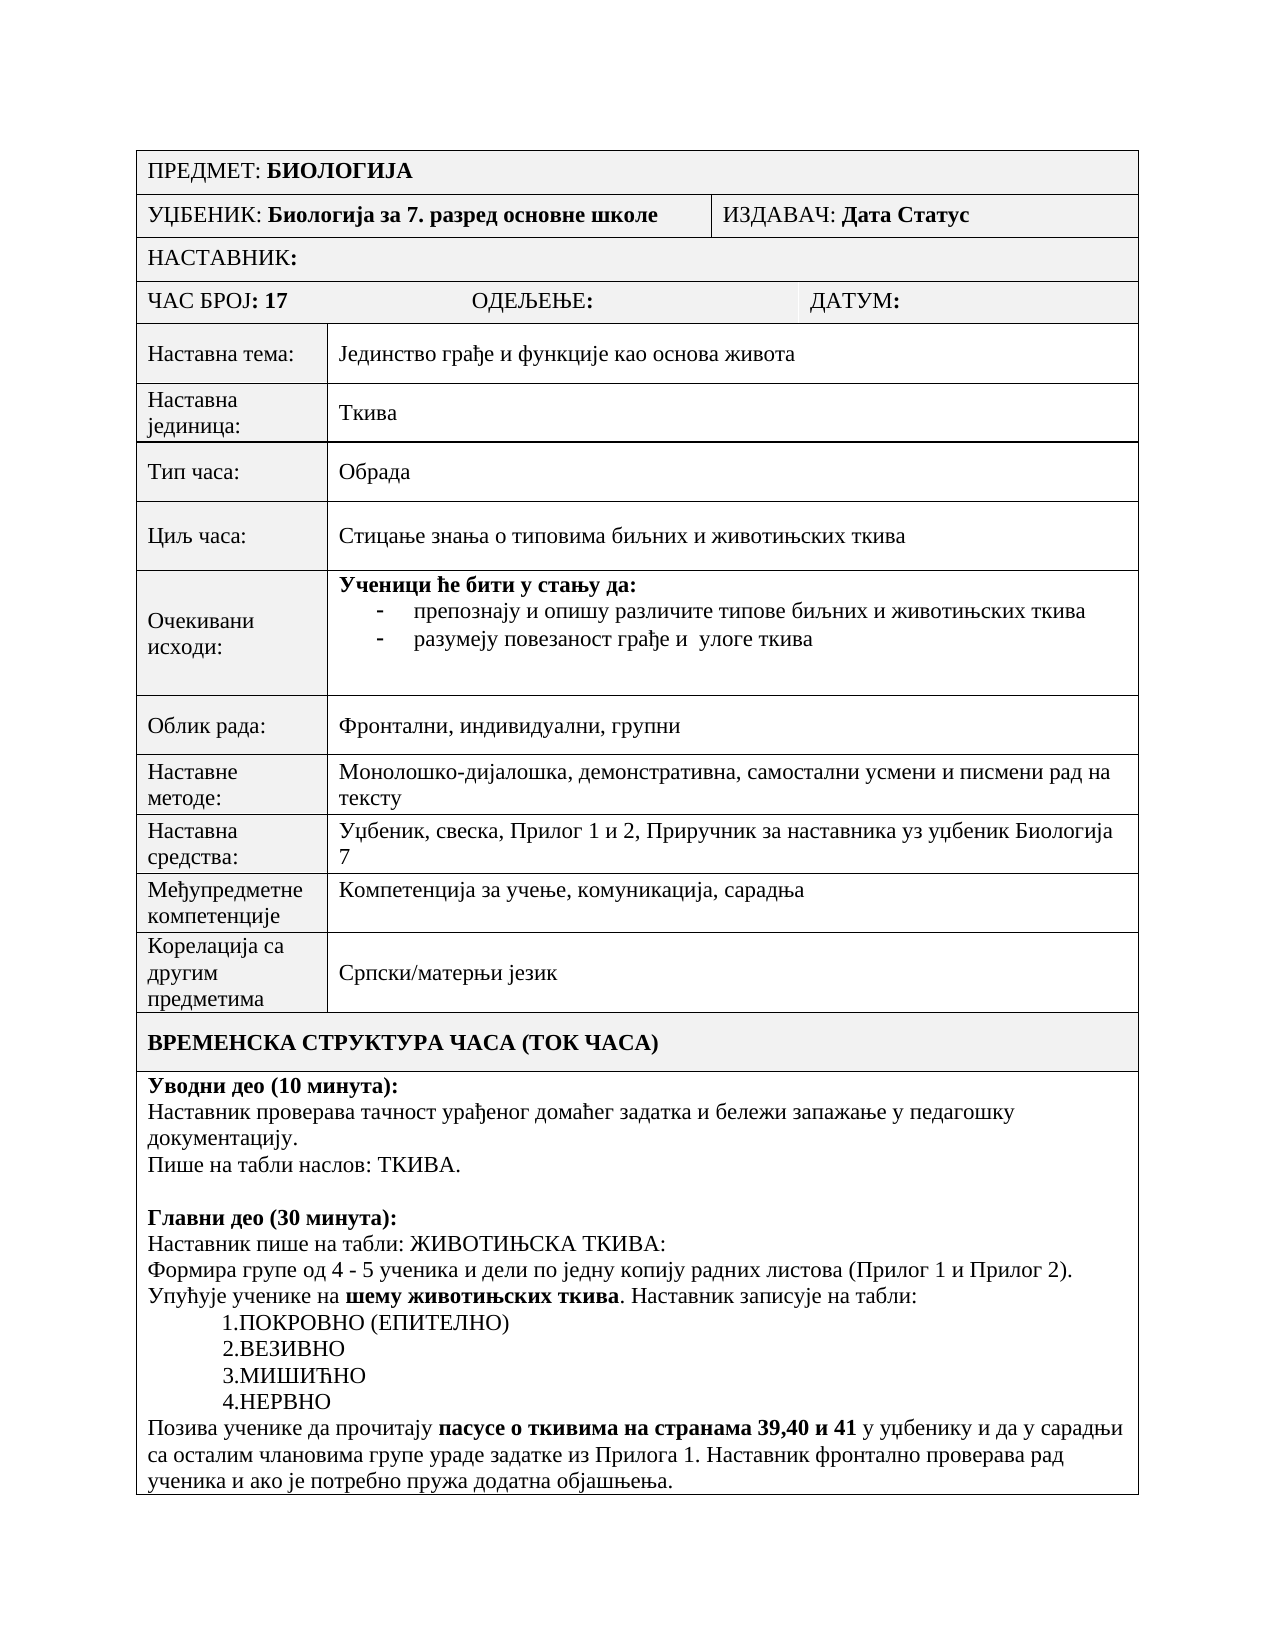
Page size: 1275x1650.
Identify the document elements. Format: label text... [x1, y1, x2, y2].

table_cell Обрада [328, 443, 1138, 501]
table_cell Стицање знања о типовима биљних и животињских ткива [328, 502, 1138, 570]
table_cell Очекивани исходи: [137, 571, 327, 695]
table_cell Тип часа: [137, 443, 327, 501]
table_cell Ткива [328, 384, 1138, 441]
table_cell ДАТУМ: [799, 282, 1138, 323]
table_cell Јединство грађе и функције као основа живота [328, 324, 1138, 382]
table_cell ЧАС БРОЈ: 17 [137, 282, 460, 323]
table_cell Монолошко-дијалошка, демонстративна, самостални усмени и писмени рад на тексту [328, 755, 1138, 813]
table_cell Ученици ће бити у стању да: препознају и опишу различите типове биљних и животињских ткива разумеју повезаност грађе и улоге ткива [328, 571, 1138, 695]
table_cell Наставна средства: [137, 815, 327, 872]
table_cell НАСТАВНИК: [137, 238, 1138, 281]
table_cell Циљ часа: [137, 502, 327, 570]
table_cell ВРЕМЕНСКА СТРУКТУРА ЧАСА (ТОК ЧАСА) [137, 1013, 1138, 1071]
table_cell Компетенција за учење, комуникација, сарадња [328, 874, 1138, 932]
table_cell ОДЕЉЕЊЕ: [460, 282, 798, 323]
table_cell Фронтални, индивидуални, групни [328, 696, 1138, 754]
table_cell Наставна тема: [137, 324, 327, 382]
table_cell Међупредметне компетенције [137, 874, 327, 932]
table_cell Облик рада: [137, 696, 327, 754]
table_cell Наставна јединица: [137, 384, 327, 441]
table_cell Српски/матерњи језик [328, 933, 1138, 1012]
table_cell УЏБЕНИК: Биологија за 7. разред основне школе [137, 195, 711, 237]
table_header ПРЕДМЕТ: БИОЛОГИЈА [137, 151, 1138, 194]
table_cell ИЗДАВАЧ: Дата Статус [712, 195, 1138, 237]
table_cell Корелација са другим предметима [137, 933, 327, 1012]
table_cell Наставне методе: [137, 755, 327, 813]
table_cell Уџбеник, свеска, Прилог 1 и 2, Приручник за наставника уз уџбеник Биологија 7 [328, 815, 1138, 872]
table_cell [137, 1072, 1138, 1493]
